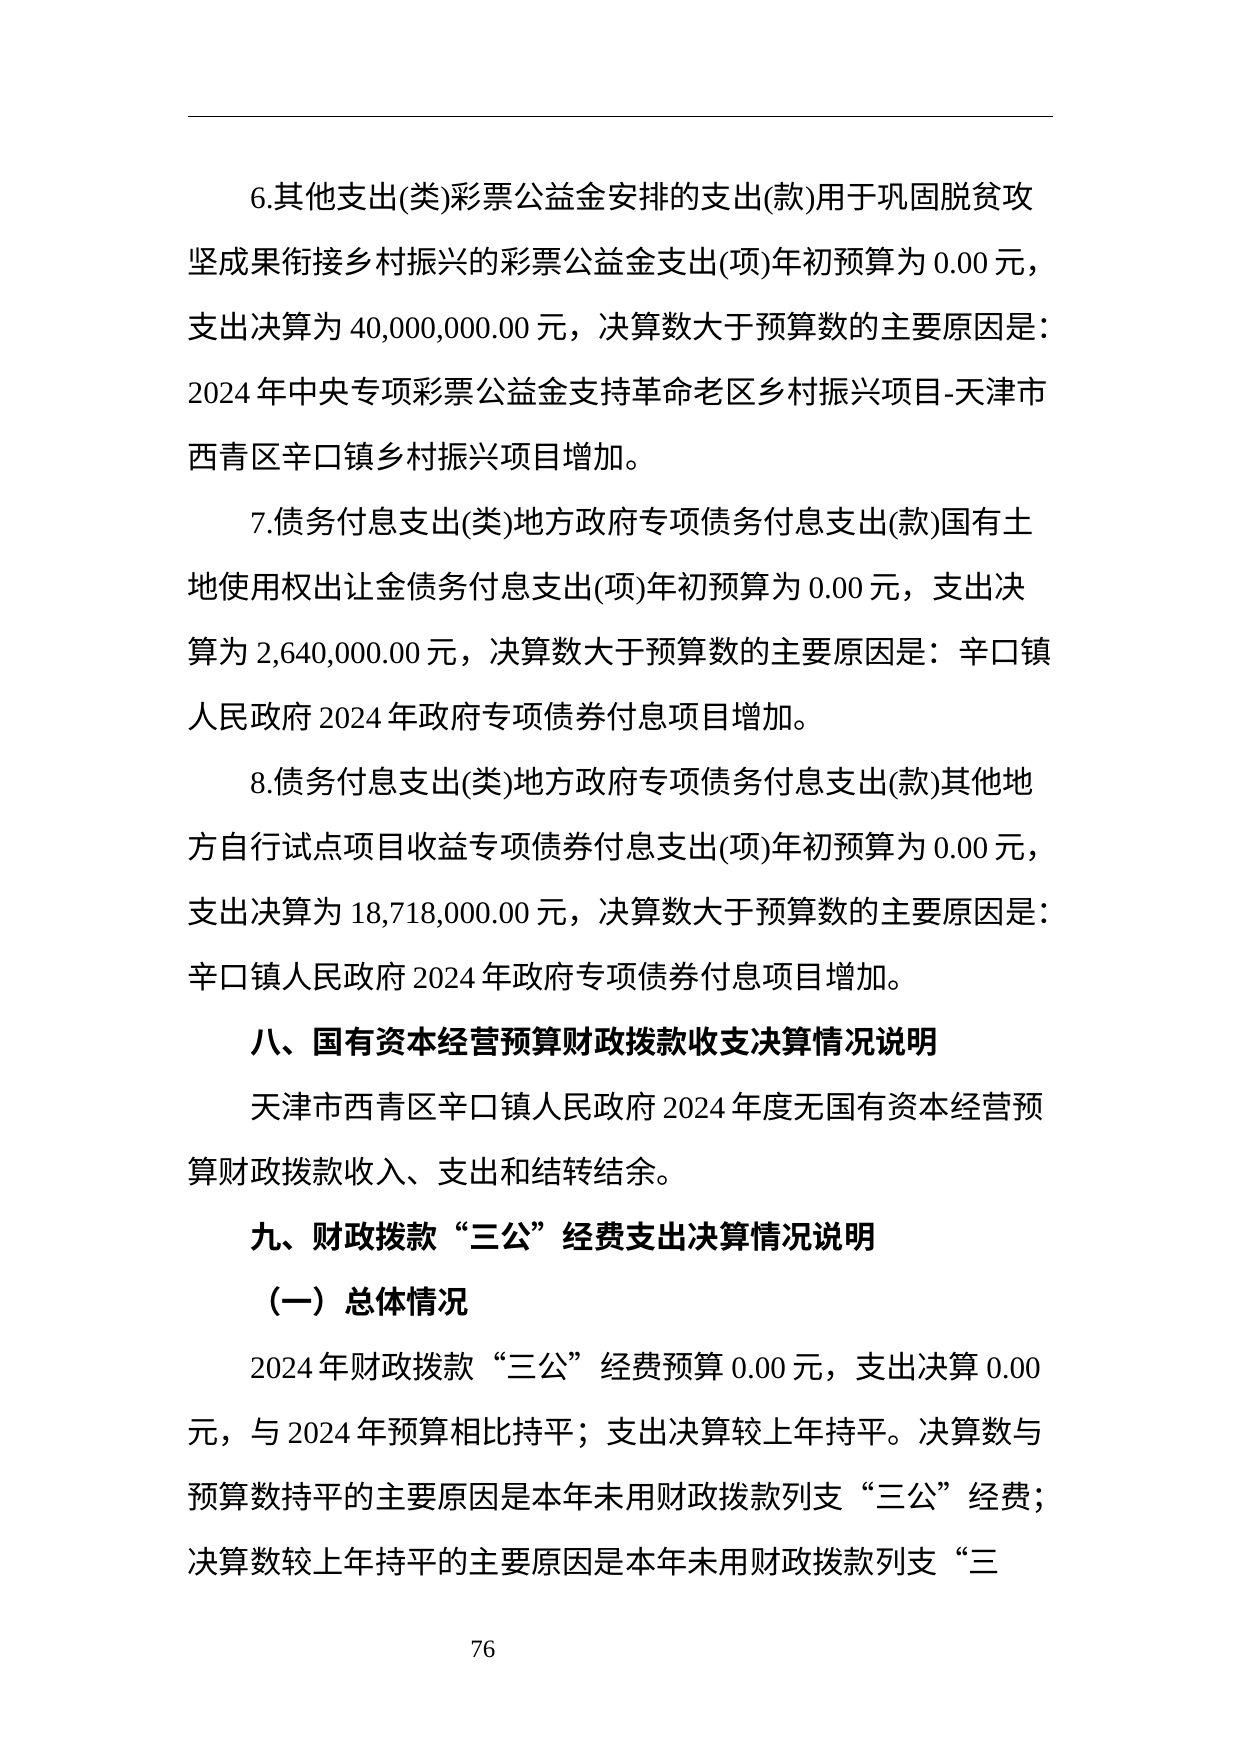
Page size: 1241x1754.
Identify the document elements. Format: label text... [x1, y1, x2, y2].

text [187, 1332, 1053, 1592]
subtitle 九、财政拨款“三公”经费支出决算情况说明 [187, 1202, 1053, 1267]
text 8.债务付息支出(类)地方政府专项债务付息支出(款)其他地方自行试点项目收益专项债券付息支出(项)年初预算为0.00元，支出决算为18,718,000.00元，决算数大于预算数的主要原因是：辛口镇人民政府2024年政府专项债券付息项目增加。 [187, 747, 1053, 1007]
text 6.其他支出(类)彩票公益金安排的支出(款)用于巩固脱贫攻坚成果衔接乡村振兴的彩票公益金支出(项)年初预算为0.00元，支出决算为40,000,000.00元，决算数大于预算数的主要原因是：2024年中央专项彩票公益金支持革命老区乡村振兴项目-天津市西青区辛口镇乡村振兴项目增加。 [187, 162, 1053, 487]
text 天津市西青区辛口镇人民政府2024年度无国有资本经营预算财政拨款收入、支出和结转结余。 [187, 1072, 1053, 1202]
subtitle 八、国有资本经营预算财政拨款收支决算情况说明 [187, 1007, 1053, 1072]
text 7.债务付息支出(类)地方政府专项债务付息支出(款)国有土地使用权出让金债务付息支出(项)年初预算为0.00元，支出决算为2,640,000.00元，决算数大于预算数的主要原因是：辛口镇人民政府2024年政府专项债券付息项目增加。 [187, 487, 1053, 747]
text （一）总体情况 [187, 1267, 1053, 1332]
